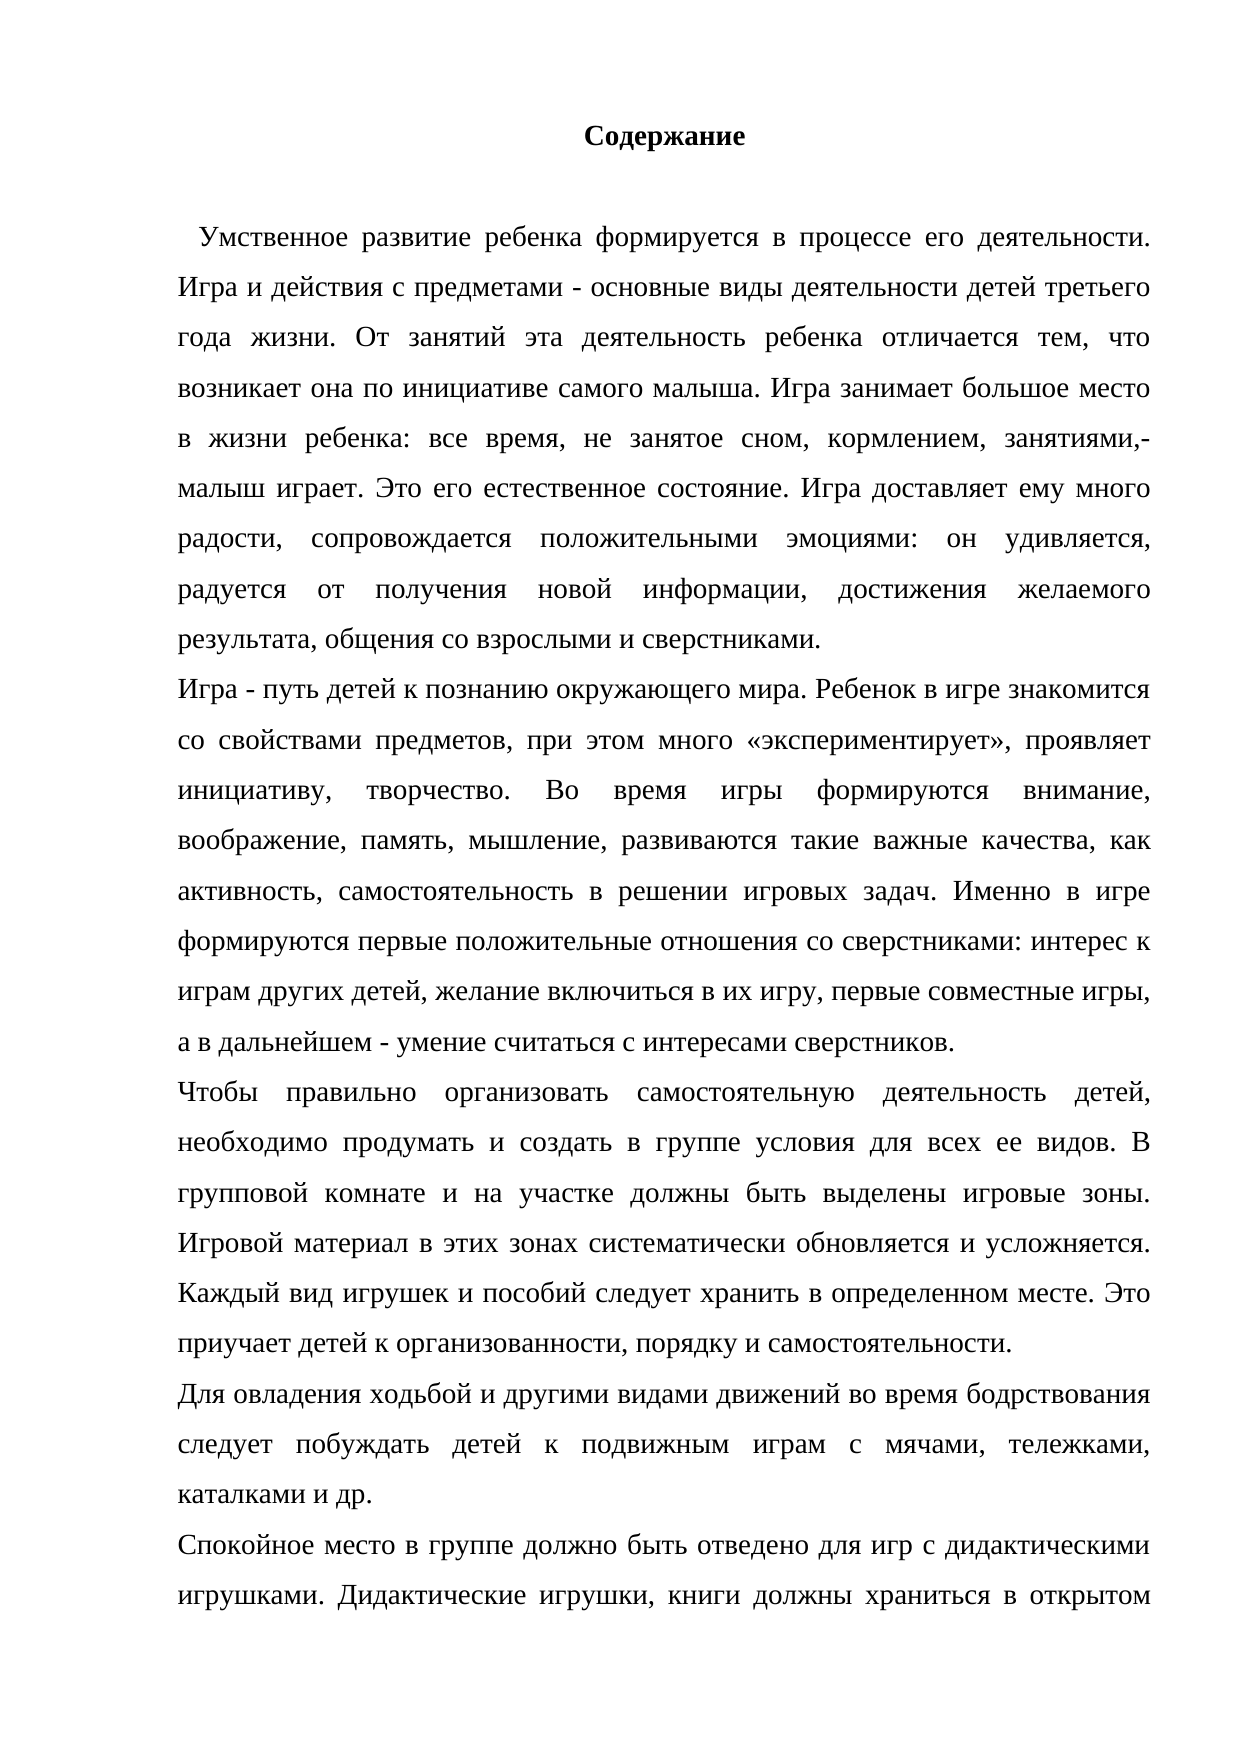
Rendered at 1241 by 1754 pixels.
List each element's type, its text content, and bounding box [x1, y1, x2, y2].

text Содержание [177, 118, 1152, 152]
text Для овладения ходьбой и другими видами движений во время бодрствования следует побуждать детей к подвижным играм с мячами, тележками, каталками и др. [177, 1376, 1152, 1510]
text Умственное развитие ребенка формируется в процессе его деятельности. Игра и действия с предметами - основные виды деятельности детей третьего года жизни. От занятий эта деятельность ребенка отличается тем, что возникает она по инициативе самого малыша. Игра занимает большое место в жизни ребенка: все время, не занятое сном, кормлением, занятиями,- малыш играет. Это его естественное состояние. Игра доставляет ему много радости, сопровождается положительными эмоциями: он удивляется, радуется от получения новой информации, достижения желаемого результата, общения со взрослыми и сверстниками. [177, 219, 1152, 655]
text Игра - путь детей к познанию окружающего мира. Ребенок в игре знакомится со свойствами предметов, при этом много «экспериментирует», проявляет инициативу, творчество. Во время игры формируются внимание, воображение, память, мышление, развиваются такие важные качества, как активность, самостоятельность в решении игровых задач. Именно в игре формируются первые положительные отношения со сверстниками: интерес к играм других детей, желание включиться в их игру, первые совместные игры, а в дальнейшем - умение считаться с интересами сверстников. [177, 672, 1152, 1057]
text Чтобы правильно организовать самостоятельную деятельность детей, необходимо продумать и создать в группе условия для всех ее видов. В групповой комнате и на участке должны быть выделены игровые зоны. Игровой материал в этих зонах систематически обновляется и усложняется. Каждый вид игрушек и пособий следует хранить в определенном месте. Это приучает детей к организованности, порядку и самостоятельности. [177, 1074, 1152, 1359]
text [177, 1527, 1152, 1611]
